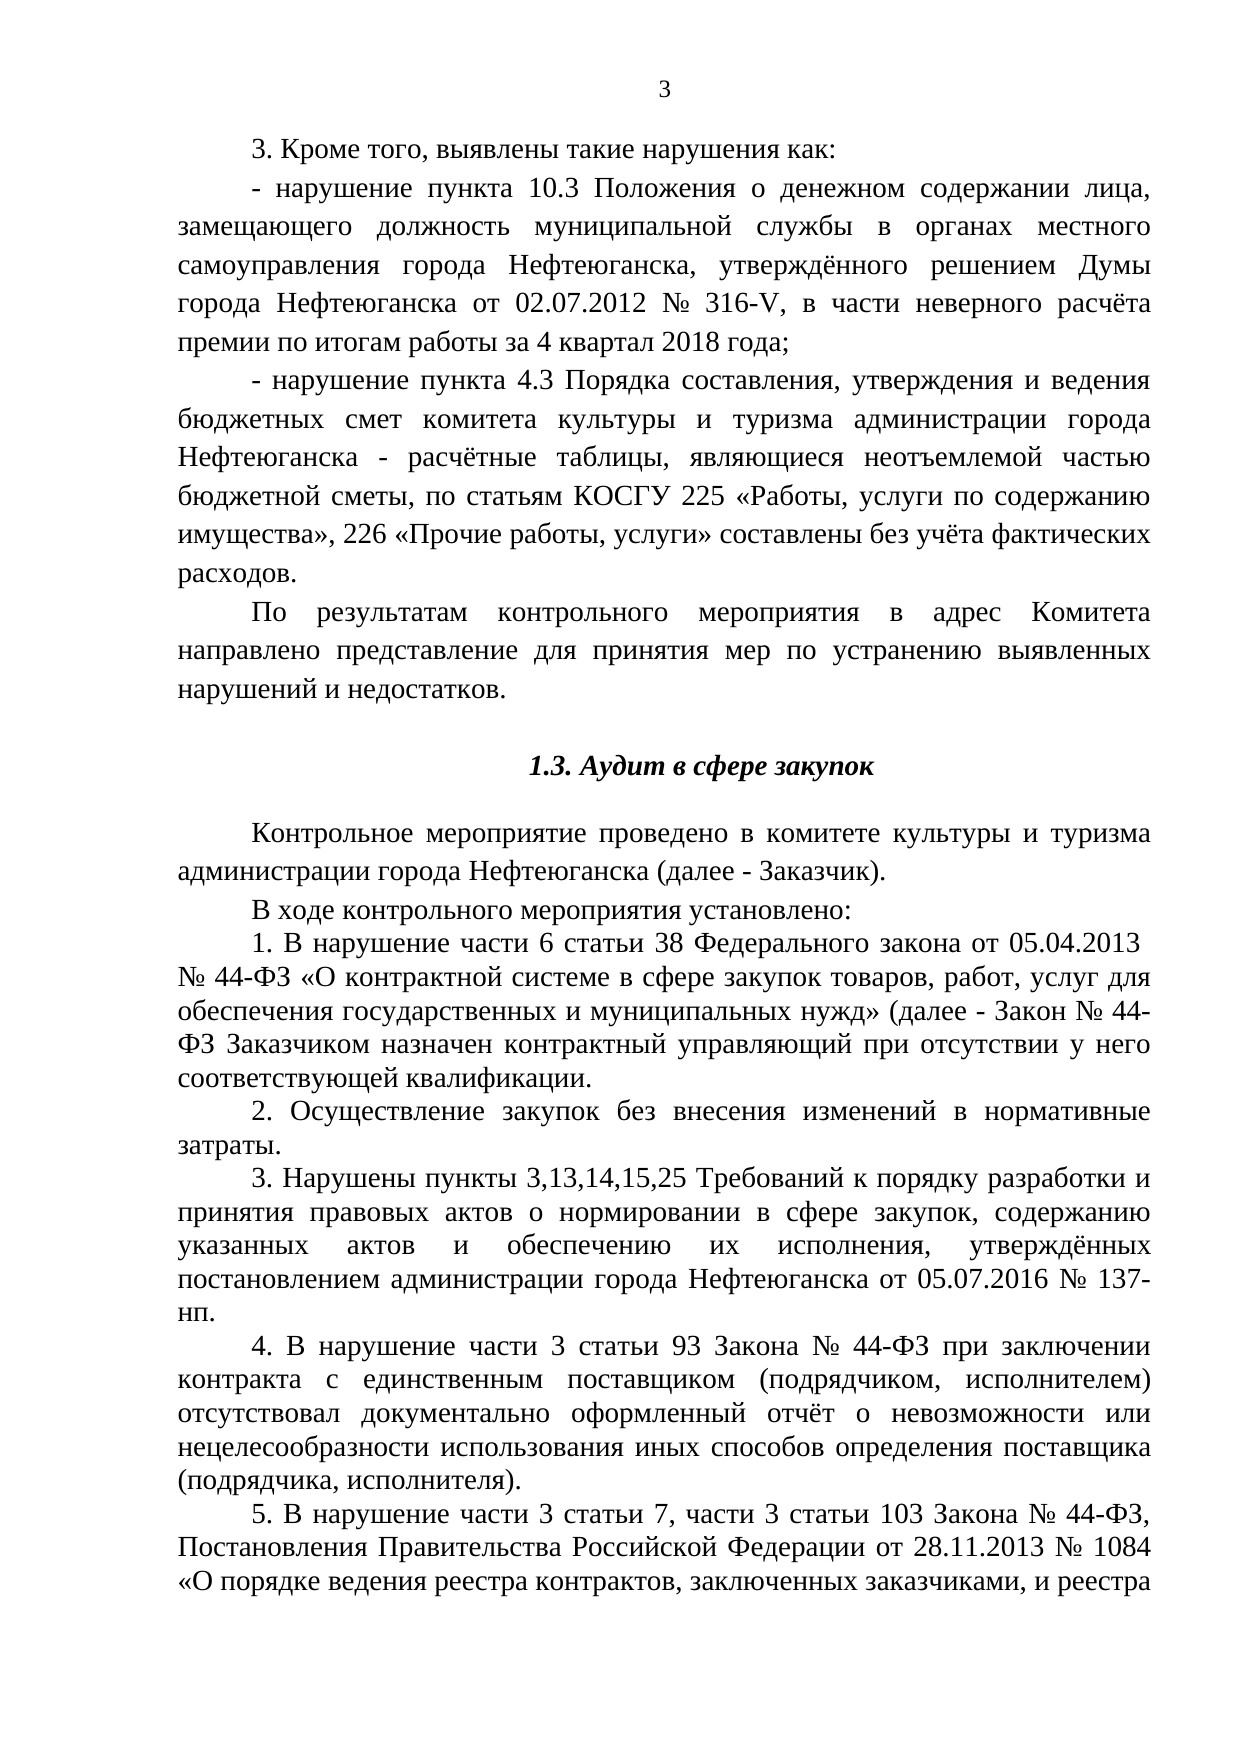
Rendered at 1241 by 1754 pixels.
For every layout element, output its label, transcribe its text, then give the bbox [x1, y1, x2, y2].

text 1. В нарушение части 6 статьи 38 Федерального закона от 05.04.2013 № 44-ФЗ «О контрактной системе в сфере закупок товаров, работ, услуг для обеспечения государственных и муниципальных нужд» (далее - Закон № 44-ФЗ Заказчиком назначен контрактный управляющий при отсутствии у него соответствующей квалификации. [177, 926, 1152, 1093]
text По результатам контрольного мероприятия в адрес Комитета направлено представление для принятия мер по устранению выявленных нарушений и недостатков. [177, 594, 1152, 704]
text - нарушение пункта 4.3 Порядка составления, утверждения и ведения бюджетных смет комитета культуры и туризма администрации города Нефтеюганска - расчётные таблицы, являющиеся неотъемлемой частью бюджетной сметы, по статьям КОСГУ 225 «Работы, услуги по содержанию имущества», 226 «Прочие работы, услуги» составлены без учёта фактических расходов. [177, 362, 1152, 589]
text В ходе контрольного мероприятия установлено: [177, 892, 1152, 926]
text Контрольное мероприятие проведено в комитете культуры и туризма администрации города Нефтеюганска (далее - Заказчик). [177, 815, 1152, 887]
text 3. Нарушены пункты 3,13,14,15,25 Требований к порядку разработки и принятия правовых актов о нормировании в сфере закупок, содержанию указанных актов и обеспечению их исполнения, утверждённых постановлением администрации города Нефтеюганска от 05.07.2016 № 137-нп. [177, 1160, 1152, 1328]
text 2. Осуществление закупок без внесения изменений в нормативные затраты. [177, 1093, 1152, 1160]
text 4. В нарушение части 3 статьи 93 Закона № 44-ФЗ при заключении контракта с единственным поставщиком (подрядчиком, исполнителем) отсутствовал документально оформленный отчёт о невозможности или нецелесообразности использования иных способов определения поставщика (подрядчика, исполнителя). [177, 1328, 1152, 1496]
text 3. Кроме того, выявлены такие нарушения как: [177, 131, 1152, 165]
text 1.3. Аудит в сфере закупок [177, 748, 1152, 781]
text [177, 1496, 1152, 1596]
text - нарушение пункта 10.3 Положения о денежном содержании лица, замещающего должность муниципальной службы в органах местного самоуправления города Нефтеюганска, утверждённого решением Думы города Нефтеюганска от 02.07.2012 № 316-V, в части неверного расчёта премии по итогам работы за 4 квартал 2018 года; [177, 170, 1152, 357]
